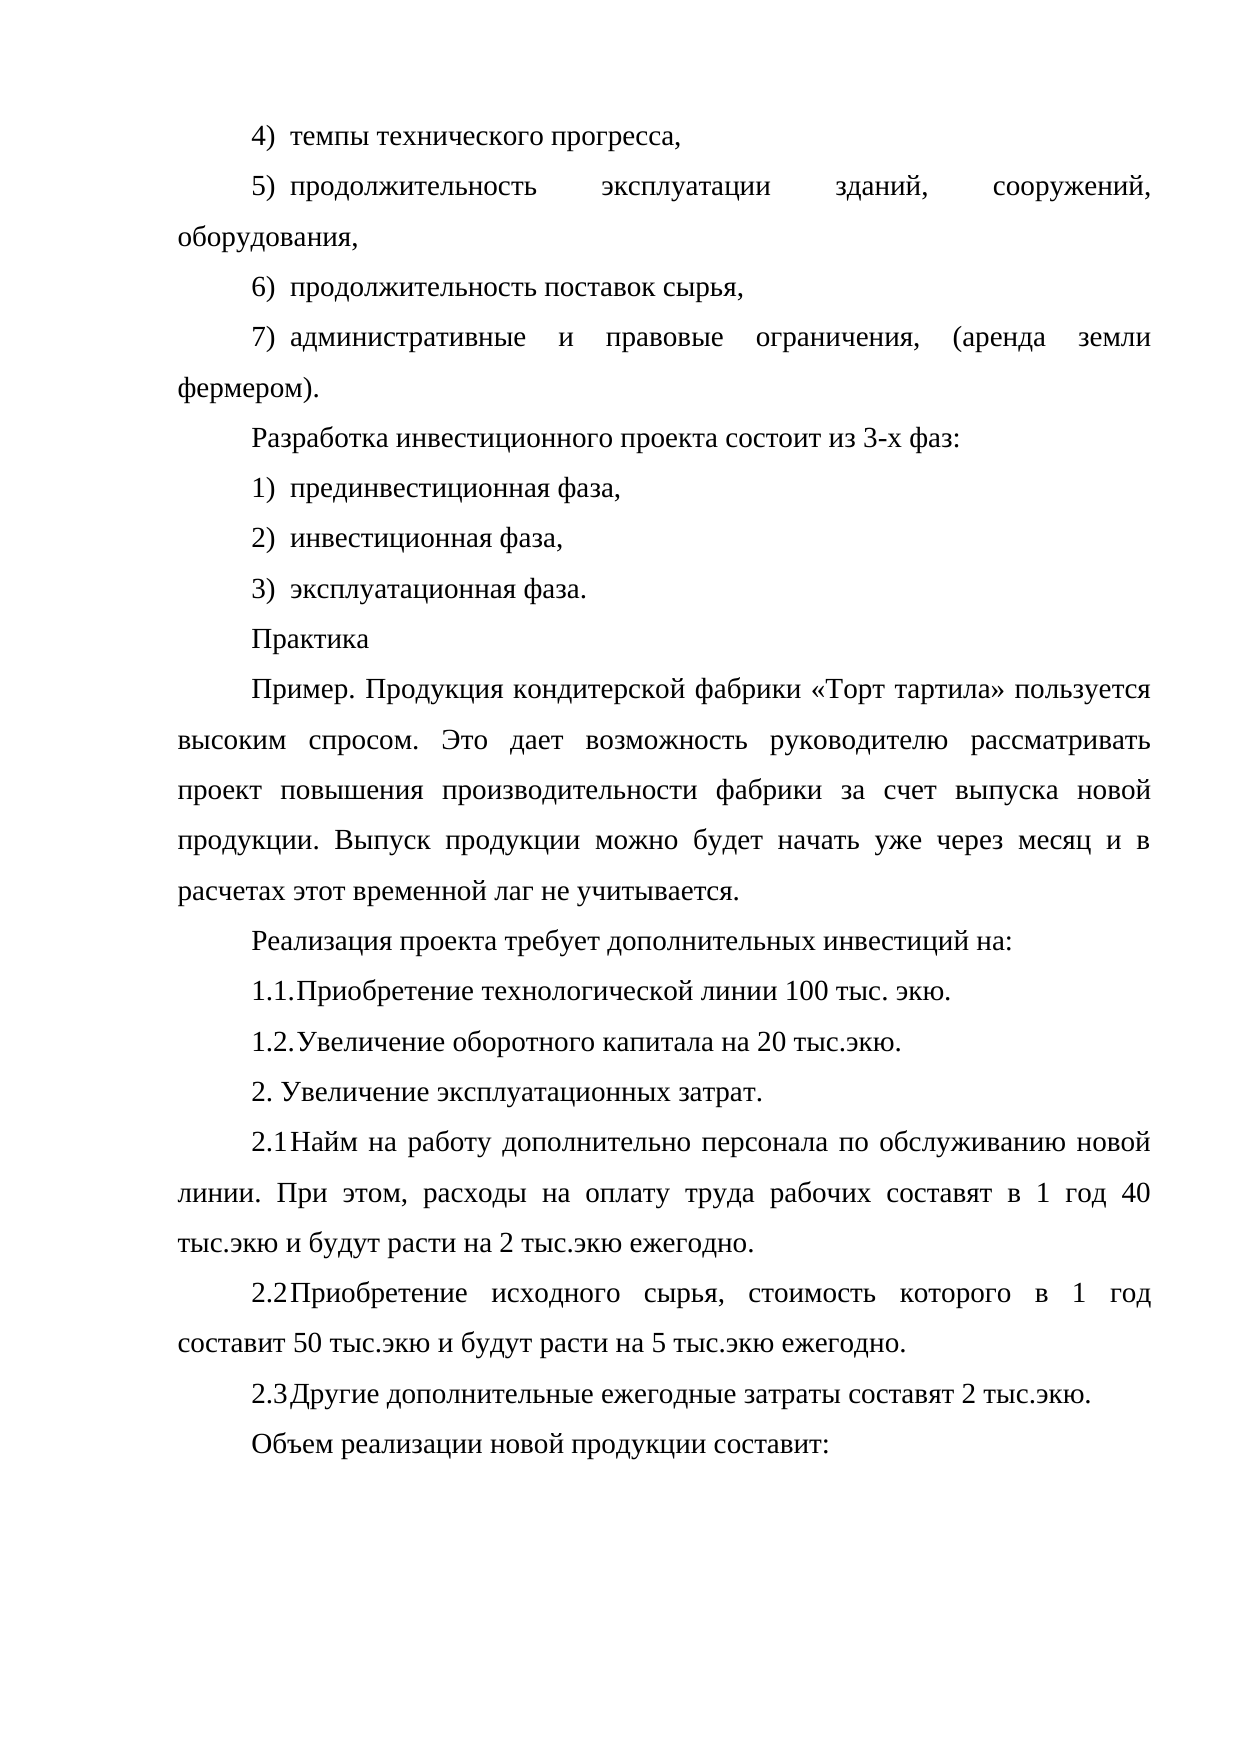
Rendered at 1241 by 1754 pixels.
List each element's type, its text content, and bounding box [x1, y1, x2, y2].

list Приобретение технологической линии 100 тыс. экю. [177, 973, 1152, 1007]
list административные и правовые ограничения, (аренда земли фермером). [177, 319, 1152, 403]
list эксплуатационная фаза. [177, 571, 1152, 604]
list Увеличение оборотного капитала на 20 тыс.экю. [177, 1024, 1152, 1057]
list Найм на работу дополнительно персонала по обслуживанию новой линии. При этом, расходы на оплату труда рабочих составят в 1 год 40 тыс.экю и будут расти на 2 тыс.экю ежегодно. [177, 1124, 1152, 1258]
list продолжительность эксплуатации зданий, сооружений, оборудования, [177, 168, 1152, 252]
list продолжительность поставок сырья, [177, 269, 1152, 303]
text Объем реализации новой продукции составит: [177, 1426, 1152, 1460]
text Реализация проекта требует дополнительных инвестиций на: [177, 923, 1152, 957]
text 2. Увеличение эксплуатационных затрат. [177, 1074, 1152, 1108]
list Приобретение исходного сырья, стоимость которого в 1 год составит 50 тыс.экю и будут расти на 5 тыс.экю ежегодно. [177, 1275, 1152, 1359]
text Разработка инвестиционного проекта состоит из 3-х фаз: [177, 420, 1152, 453]
text Пример. Продукция кондитерской фабрики «Торт тартила» пользуется высоким спросом. Это дает возможность руководителю рассматривать проект повышения производительности фабрики за счет выпуска новой продукции. Выпуск продукции можно будет начать уже через месяц и в расчетах этот временной лаг не учитывается. [177, 672, 1152, 906]
list инвестиционная фаза, [177, 521, 1152, 554]
list прединвестиционная фаза, [177, 470, 1152, 504]
list темпы технического прогресса, [177, 118, 1152, 152]
subtitle Практика [177, 621, 1152, 655]
list Другие дополнительные ежегодные затраты составят 2 тыс.экю. [177, 1376, 1152, 1409]
